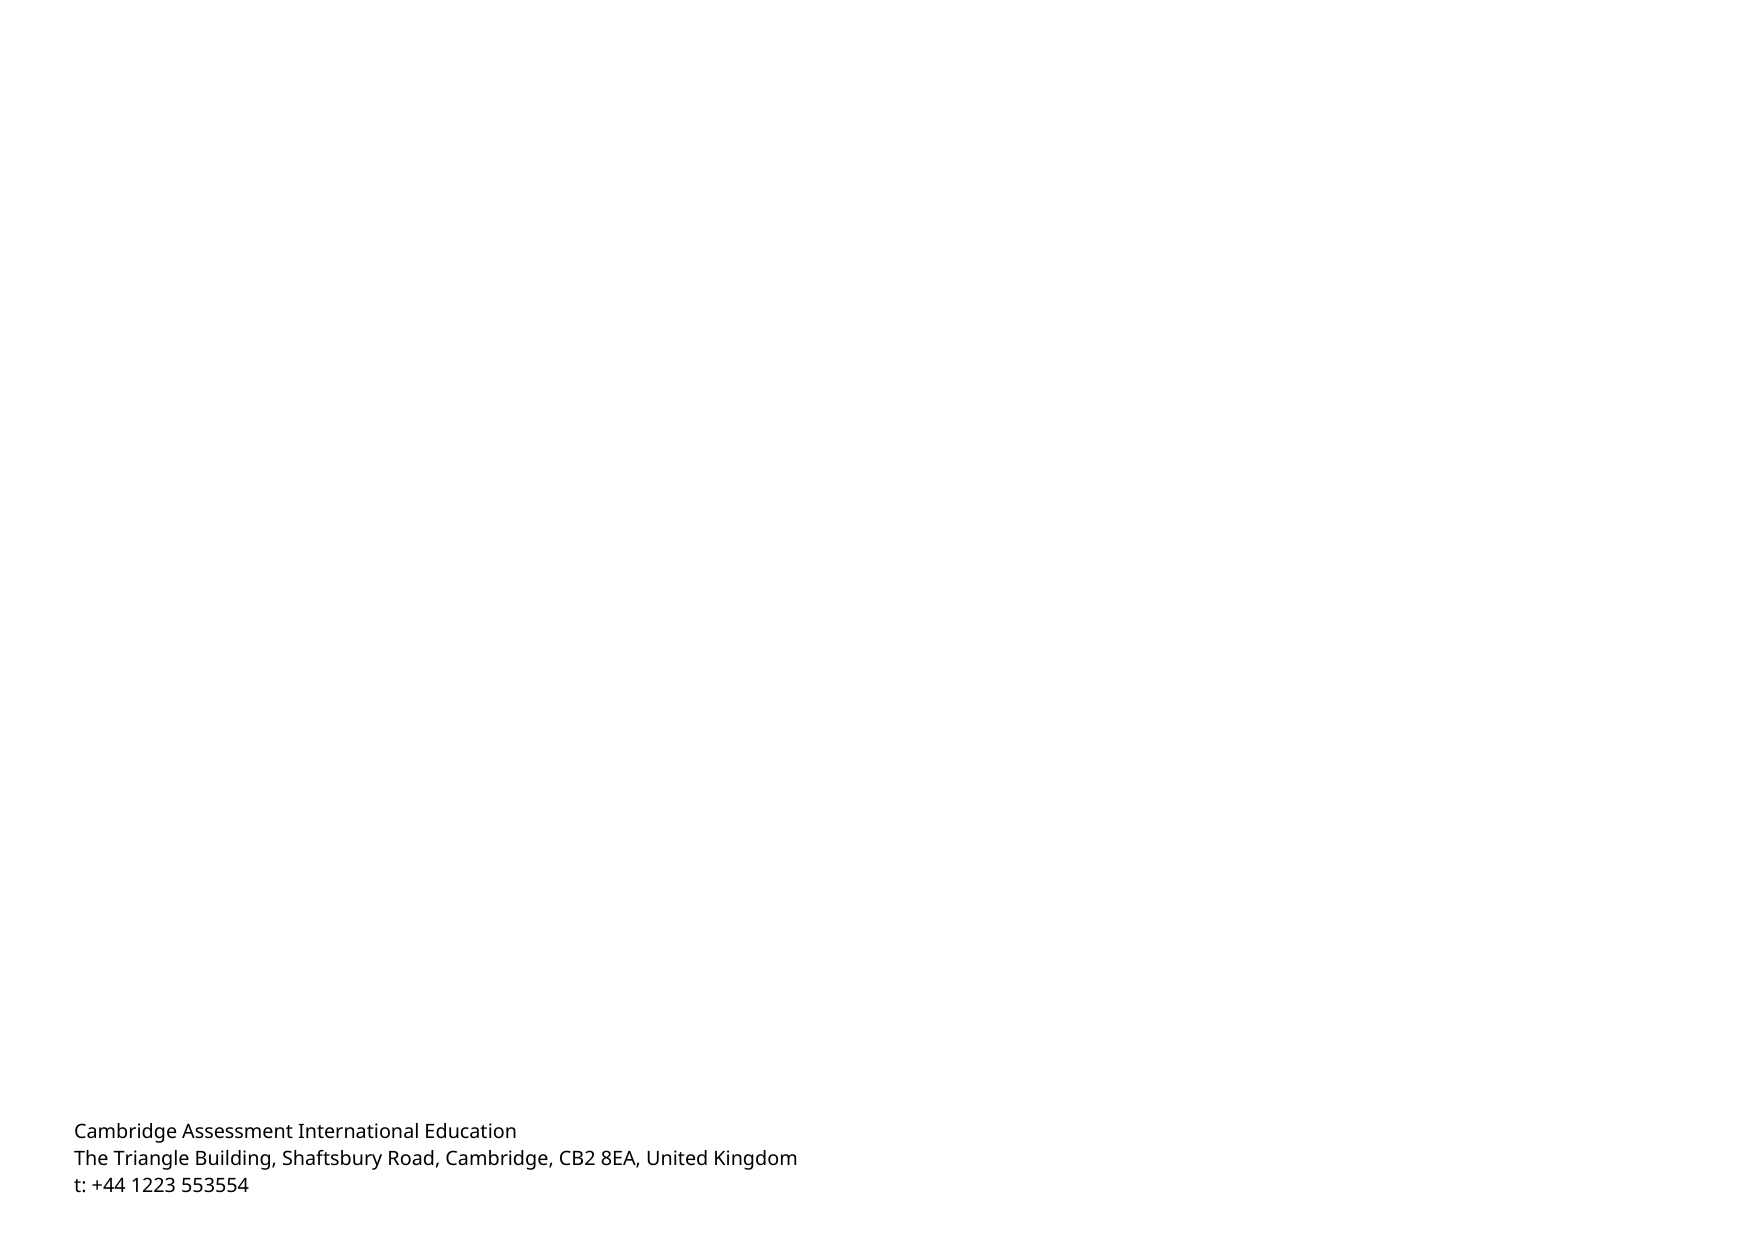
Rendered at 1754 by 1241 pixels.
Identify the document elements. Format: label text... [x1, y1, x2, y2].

text Cambridge Assessment International Education The Triangle Building, Shaftsbury Road, Cambridge, CB2 8EA, United Kingdom t: +44 1223 553554 [74, 1118, 1636, 1198]
